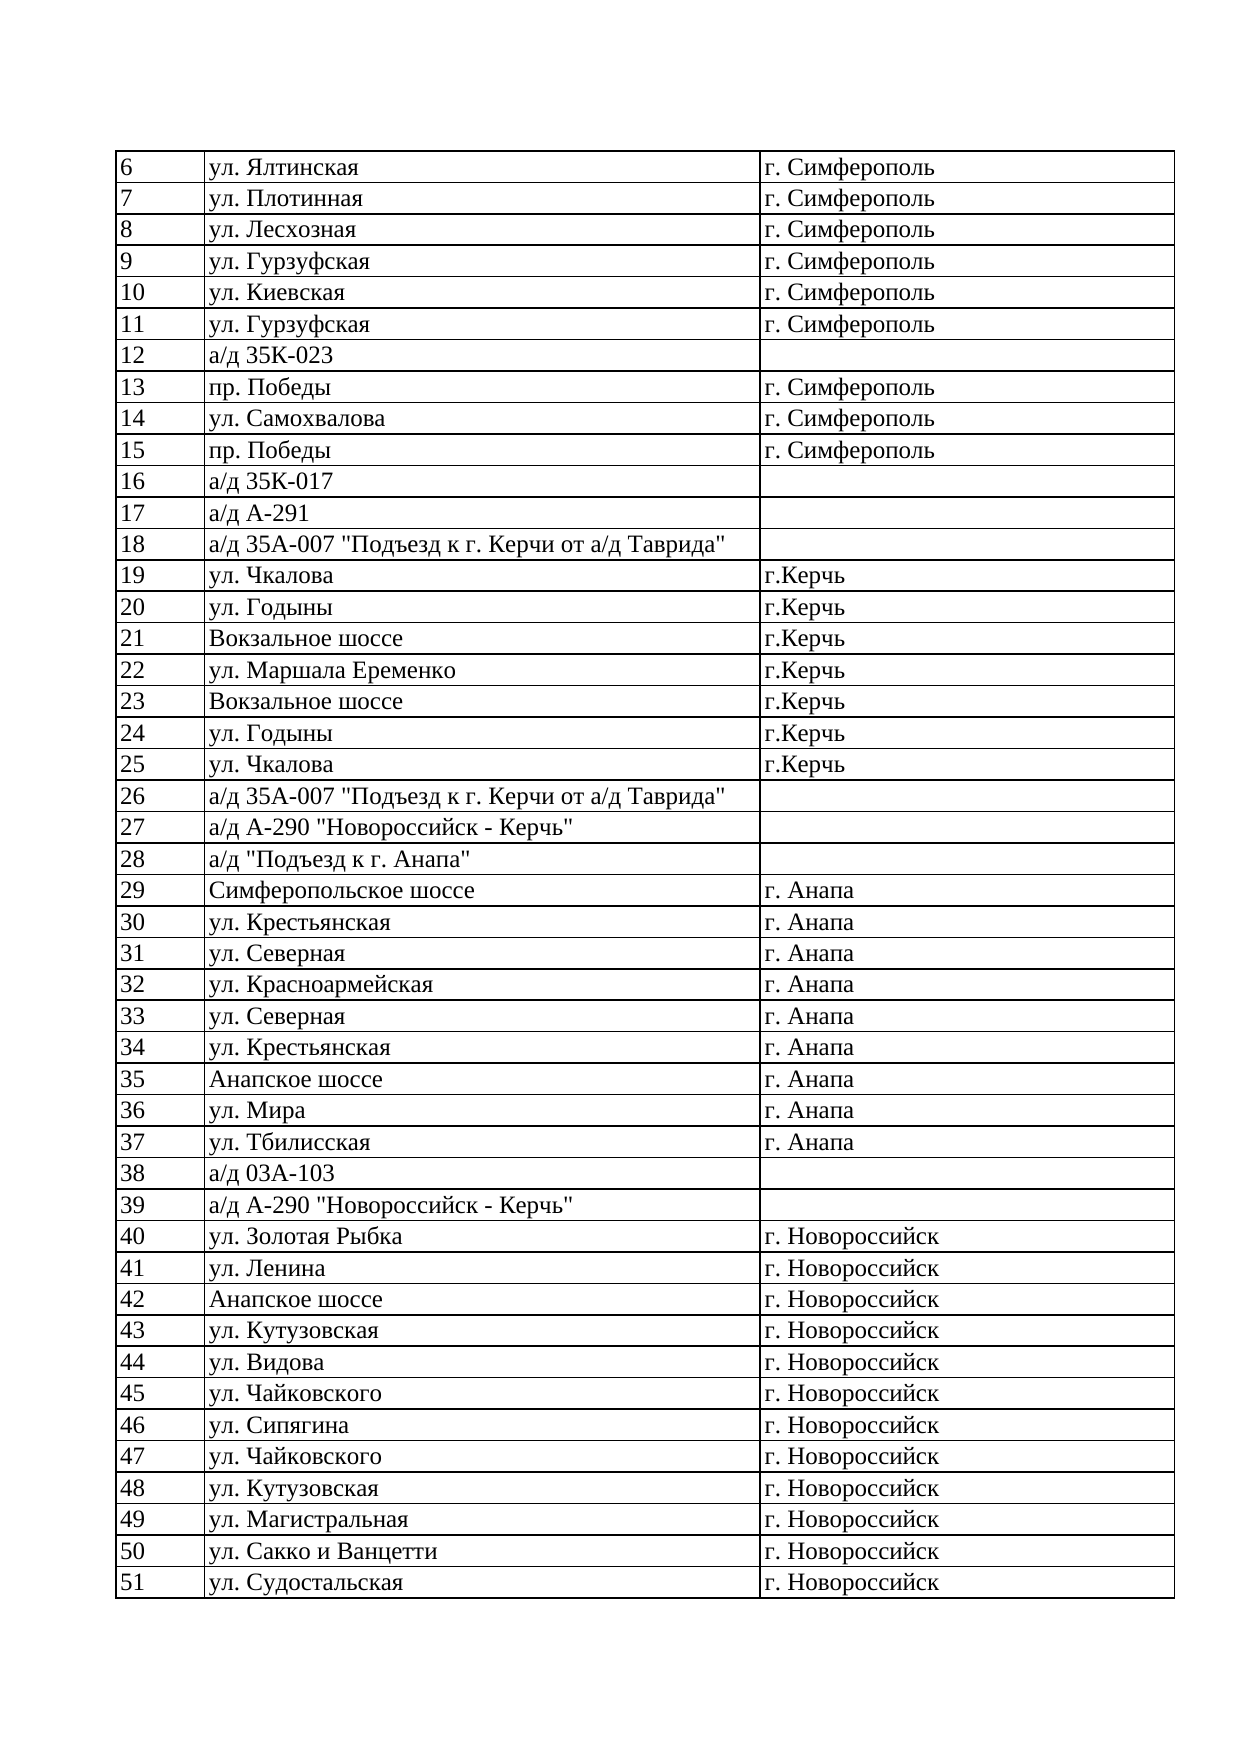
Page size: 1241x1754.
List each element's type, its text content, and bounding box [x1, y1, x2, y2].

table_cell 12 [117, 340, 204, 370]
table_cell ул. Лесхозная [205, 215, 759, 244]
table_cell г. Анапа [761, 938, 1174, 968]
table_cell ул. Годыны [205, 718, 759, 748]
table_cell 32 [117, 970, 204, 999]
table_cell 29 [117, 875, 204, 905]
table_cell 18 [117, 529, 204, 559]
table_cell 44 [117, 1347, 204, 1377]
table_cell [761, 466, 1174, 496]
table_cell 45 [117, 1378, 204, 1408]
table_cell г. Анапа [761, 875, 1174, 905]
table_cell 41 [117, 1253, 204, 1282]
table_cell Вокзальное шоссе [205, 686, 759, 716]
table_cell ул. Мира [205, 1095, 759, 1125]
table_cell г. Симферополь [761, 215, 1174, 244]
table_cell а/д А-291 [205, 498, 759, 527]
table_cell 50 [117, 1536, 204, 1566]
table_cell 38 [117, 1158, 204, 1188]
table_cell ул. Ялтинская [205, 152, 759, 181]
table_cell 34 [117, 1032, 204, 1062]
table_cell ул. Гурзуфская [205, 246, 759, 276]
table_cell 22 [117, 655, 204, 685]
table_cell 20 [117, 592, 204, 622]
table_cell ул. Чкалова [205, 749, 759, 779]
table_cell 7 [117, 183, 204, 213]
table_cell г. Новороссийск [761, 1504, 1174, 1534]
table_cell 6 [117, 152, 204, 181]
table_cell Симферопольское шоссе [205, 875, 759, 905]
table_cell Анапское шоссе [205, 1064, 759, 1094]
table_cell ул. Киевская [205, 277, 759, 307]
table_cell г. Анапа [761, 1095, 1174, 1125]
table_cell [761, 844, 1174, 873]
table_cell ул. Кутузовская [205, 1316, 759, 1345]
table_cell Анапское шоссе [205, 1284, 759, 1314]
table_cell 49 [117, 1504, 204, 1534]
table_cell г. Новороссийск [761, 1253, 1174, 1282]
table_cell 46 [117, 1410, 204, 1440]
table_cell 13 [117, 372, 204, 402]
table_cell [761, 1158, 1174, 1188]
table_cell [761, 812, 1174, 842]
table_cell 42 [117, 1284, 204, 1314]
table_cell 10 [117, 277, 204, 307]
table_cell а/д А-290 "Новороссийск - Керчь" [205, 1190, 759, 1219]
table_cell ул. Плотинная [205, 183, 759, 213]
table_cell г. Симферополь [761, 152, 1174, 181]
table_cell г.Керчь [761, 718, 1174, 748]
table_cell ул. Судостальская [205, 1567, 759, 1597]
table_cell ул. Маршала Еременко [205, 655, 759, 685]
table_cell ул. Кутузовская [205, 1473, 759, 1503]
table_cell ул. Сакко и Ванцетти [205, 1536, 759, 1566]
table_cell 35 [117, 1064, 204, 1094]
table_cell г. Анапа [761, 1001, 1174, 1031]
table_cell г. Новороссийск [761, 1316, 1174, 1345]
table_cell ул. Видова [205, 1347, 759, 1377]
table_cell 33 [117, 1001, 204, 1031]
table_cell а/д 35К-023 [205, 340, 759, 370]
table_cell г. Новороссийск [761, 1473, 1174, 1503]
table_cell г. Новороссийск [761, 1567, 1174, 1597]
table_cell 43 [117, 1316, 204, 1345]
table_cell 14 [117, 403, 204, 433]
table_cell г. Симферополь [761, 435, 1174, 464]
table_cell пр. Победы [205, 435, 759, 464]
table_cell ул. Магистральная [205, 1504, 759, 1534]
table_cell 24 [117, 718, 204, 748]
table_cell а/д 03А-103 [205, 1158, 759, 1188]
table_cell 37 [117, 1127, 204, 1157]
table_cell ул. Годыны [205, 592, 759, 622]
table_cell 25 [117, 749, 204, 779]
table_cell [761, 529, 1174, 559]
table_cell 27 [117, 812, 204, 842]
table_cell ул. Красноармейская [205, 970, 759, 999]
table_cell ул. Сипягина [205, 1410, 759, 1440]
table_cell 19 [117, 561, 204, 590]
table_cell 17 [117, 498, 204, 527]
table_cell ул. Крестьянская [205, 1032, 759, 1062]
table_cell [761, 340, 1174, 370]
table_cell г.Керчь [761, 592, 1174, 622]
table_cell 47 [117, 1441, 204, 1471]
table_cell ул. Крестьянская [205, 907, 759, 936]
table_cell а/д 35К-017 [205, 466, 759, 496]
table_cell г. Новороссийск [761, 1221, 1174, 1251]
table_cell 30 [117, 907, 204, 936]
table_cell 21 [117, 623, 204, 653]
table_cell ул. Чкалова [205, 561, 759, 590]
table_cell 11 [117, 309, 204, 339]
table_cell 36 [117, 1095, 204, 1125]
table_cell ул. Золотая Рыбка [205, 1221, 759, 1251]
table_cell г. Симферополь [761, 246, 1174, 276]
table_cell г.Керчь [761, 686, 1174, 716]
table_cell 26 [117, 781, 204, 811]
table_cell 23 [117, 686, 204, 716]
table_cell а/д А-290 "Новороссийск - Керчь" [205, 812, 759, 842]
table_cell г.Керчь [761, 561, 1174, 590]
table_cell г. Симферополь [761, 403, 1174, 433]
table_cell ул. Чайковского [205, 1378, 759, 1408]
table_cell 16 [117, 466, 204, 496]
table_cell а/д 35А-007 "Подъезд к г. Керчи от а/д Таврида" [205, 529, 759, 559]
table_cell г. Анапа [761, 907, 1174, 936]
table_cell г. Анапа [761, 1127, 1174, 1157]
table_cell 39 [117, 1190, 204, 1219]
table_cell ул. Гурзуфская [205, 309, 759, 339]
table_cell 40 [117, 1221, 204, 1251]
table_cell Вокзальное шоссе [205, 623, 759, 653]
table_cell г. Симферополь [761, 309, 1174, 339]
table_cell а/д "Подъезд к г. Анапа" [205, 844, 759, 873]
table_cell г. Симферополь [761, 277, 1174, 307]
table_cell г.Керчь [761, 749, 1174, 779]
table_cell г. Симферополь [761, 372, 1174, 402]
table_cell [761, 498, 1174, 527]
table_cell г. Анапа [761, 1064, 1174, 1094]
table_cell 8 [117, 215, 204, 244]
table_cell г. Анапа [761, 1032, 1174, 1062]
table_cell 28 [117, 844, 204, 873]
table_cell г. Новороссийск [761, 1536, 1174, 1566]
table_cell г. Анапа [761, 970, 1174, 999]
table_cell г.Керчь [761, 655, 1174, 685]
table_cell а/д 35А-007 "Подъезд к г. Керчи от а/д Таврида" [205, 781, 759, 811]
table_cell ул. Чайковского [205, 1441, 759, 1471]
table_cell г. Новороссийск [761, 1347, 1174, 1377]
table_cell ул. Тбилисская [205, 1127, 759, 1157]
table_cell ул. Самохвалова [205, 403, 759, 433]
table_cell 51 [117, 1567, 204, 1597]
table_cell г. Симферополь [761, 183, 1174, 213]
table_cell ул. Северная [205, 1001, 759, 1031]
table_cell 48 [117, 1473, 204, 1503]
table_cell г. Новороссийск [761, 1410, 1174, 1440]
table_cell ул. Ленина [205, 1253, 759, 1282]
table_cell 9 [117, 246, 204, 276]
table_cell [761, 1190, 1174, 1219]
table_cell г. Новороссийск [761, 1284, 1174, 1314]
table_cell г. Новороссийск [761, 1378, 1174, 1408]
table_cell г.Керчь [761, 623, 1174, 653]
table_cell [761, 781, 1174, 811]
table_cell 15 [117, 435, 204, 464]
table_cell ул. Северная [205, 938, 759, 968]
table_cell г. Новороссийск [761, 1441, 1174, 1471]
table_cell пр. Победы [205, 372, 759, 402]
table_cell 31 [117, 938, 204, 968]
